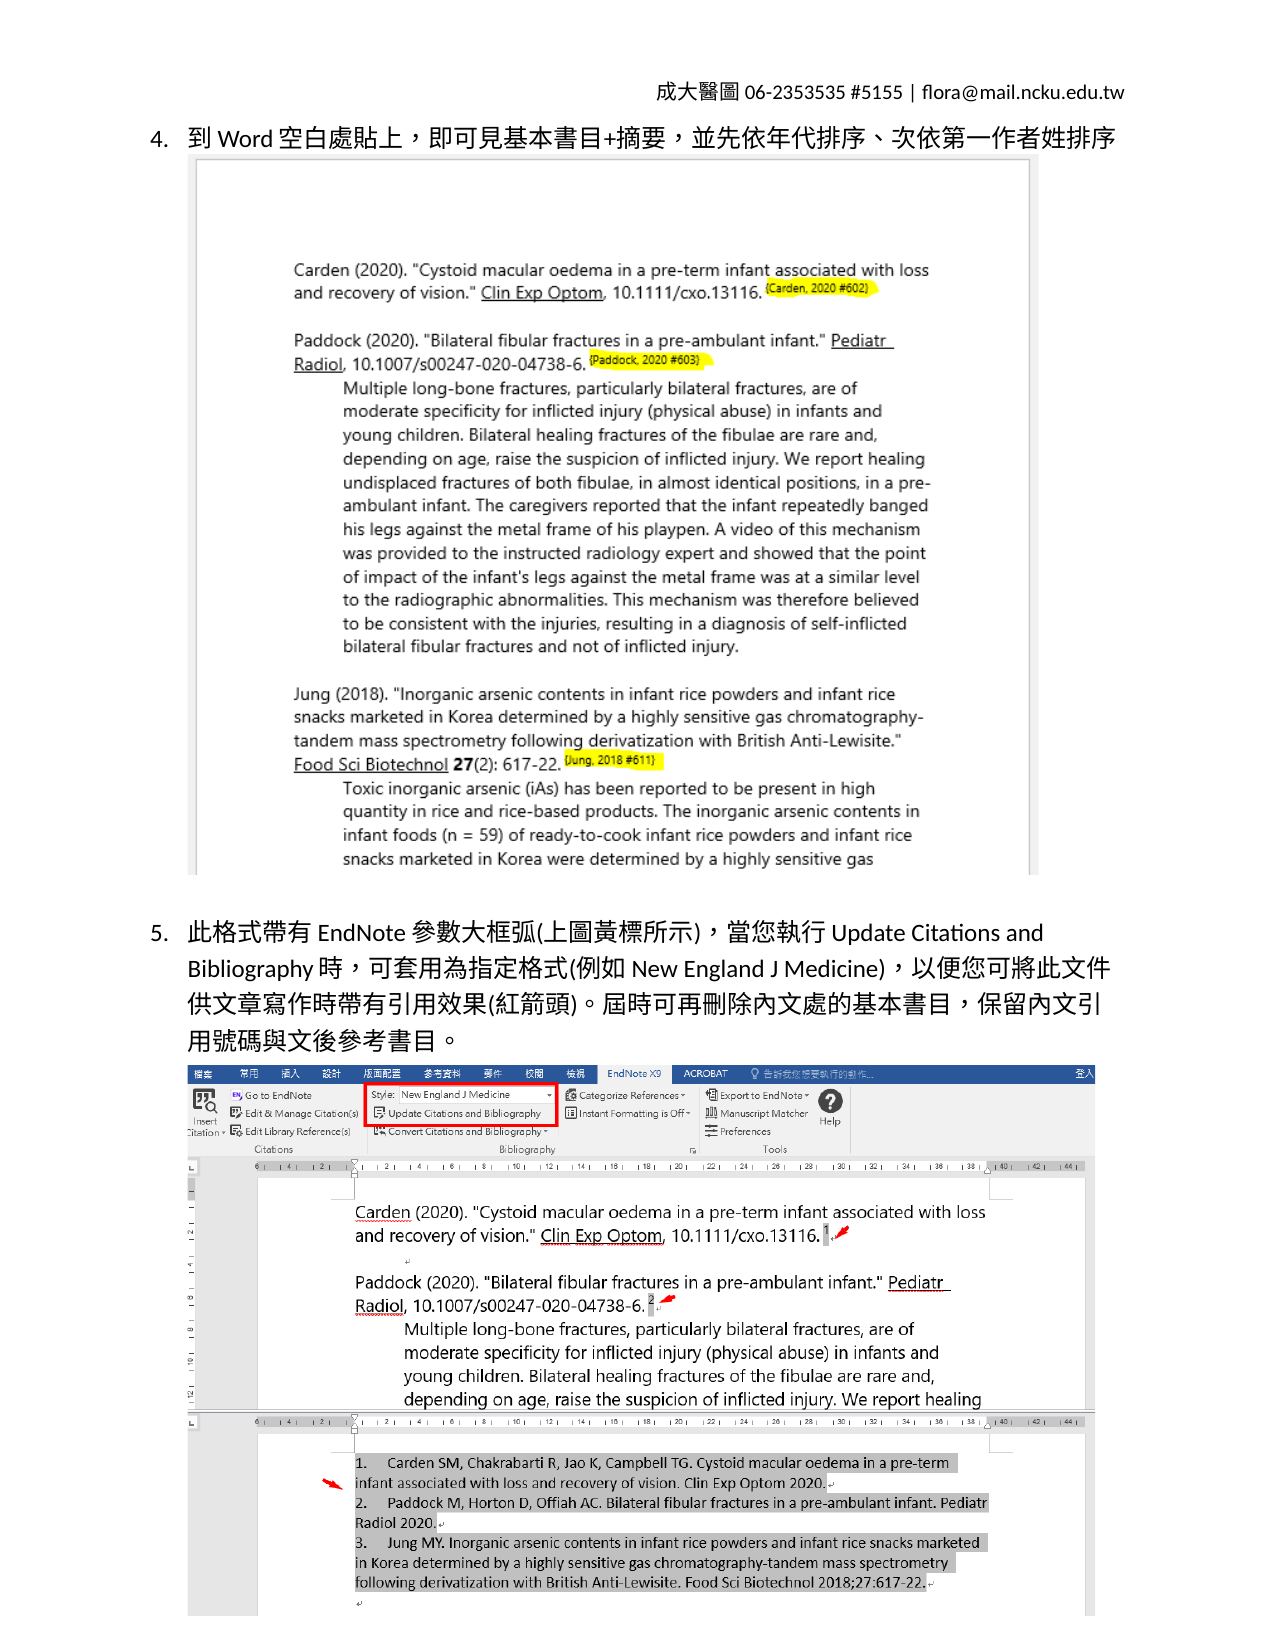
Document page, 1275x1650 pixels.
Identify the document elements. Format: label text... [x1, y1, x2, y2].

picture [187, 154, 1039, 875]
list 此格式帶有EndNote參數大框弧(上圖黃標所示)，當您執行Update Citations and Bibliography時，可套用為指定格式(例如New England J Medicine)，以便您可將此文件供文章寫作時帶有引用效果(紅箭頭)。屆時可再刪除內文處的基本書目，保留內文引用號碼與文後參考書目。 [150, 912, 1125, 1057]
picture [187, 1065, 1096, 1616]
list 到Word空白處貼上，即可見基本書目+摘要，並先依年代排序、次依第一作者姓排序 [150, 118, 1125, 154]
